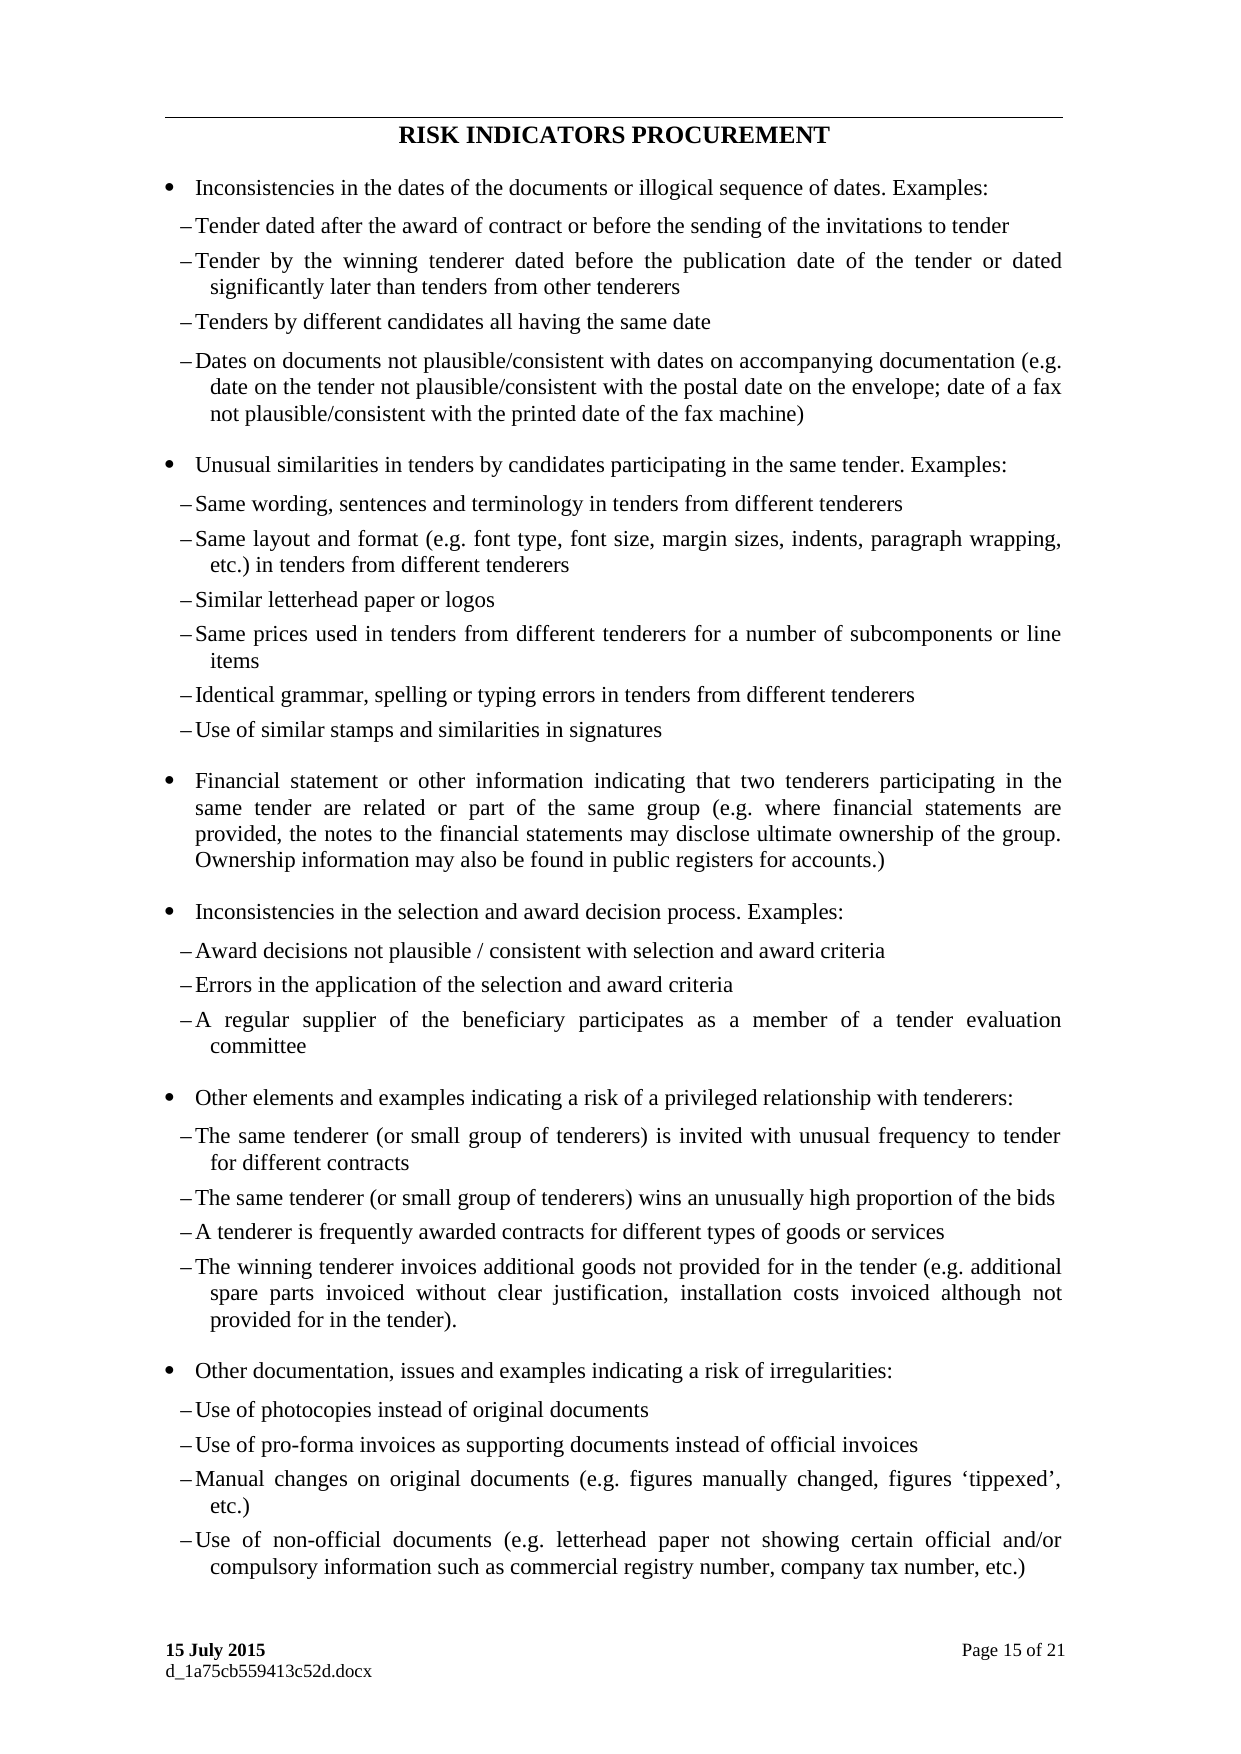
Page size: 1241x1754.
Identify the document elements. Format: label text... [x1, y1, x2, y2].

list Use of similar stamps and similarities in signatures [180, 716, 1063, 742]
list A regular supplier of the beneficiary participates as a member of a tender evaluation committee [180, 1006, 1063, 1059]
list A tenderer is frequently awarded contracts for different types of goods or services [180, 1218, 1063, 1245]
list Use of non-official documents (e.g. letterhead paper not showing certain official and/or compulsory information such as commercial registry number, company tax number, etc.) [180, 1526, 1063, 1579]
list Inconsistencies in the dates of the documents or illogical sequence of dates. Examples: [165, 173, 1063, 200]
list Award decisions not plausible / consistent with selection and award criteria [180, 937, 1063, 963]
list Same prices used in tenders from different tenderers for a number of subcomponents or line items [180, 620, 1063, 673]
list Other documentation, issues and examples indicating a risk of irregularities: [165, 1357, 1063, 1383]
list Errors in the application of the selection and award criteria [180, 971, 1063, 998]
list Tender dated after the award of contract or before the sending of the invitations to tender [180, 212, 1063, 239]
text RISK INDICATORS PROCUREMENT [165, 118, 1063, 148]
list Identical grammar, spelling or typing errors in tenders from different tenderers [180, 681, 1063, 708]
list Use of photocopies instead of original documents [180, 1396, 1063, 1422]
list Use of pro-forma invoices as supporting documents instead of official invoices [180, 1431, 1063, 1457]
list The winning tenderer invoices additional goods not provided for in the tender (e.g. additional spare parts invoiced without clear justification, installation costs invoiced although not provided for in the tender). [180, 1253, 1063, 1332]
list Manual changes on original documents (e.g. figures manually changed, figures ‘tippexed’, etc.) [180, 1465, 1063, 1518]
list The same tenderer (or small group of tenderers) is invited with unusual frequency to tender for different contracts [180, 1123, 1063, 1175]
list Same layout and format (e.g. font type, font size, margin sizes, indents, paragraph wrapping, etc.) in tenders from different tenderers [180, 524, 1063, 577]
list Tender by the winning tenderer dated before the publication date of the tender or dated significantly later than tenders from other tenderers [180, 247, 1063, 300]
list Similar letterhead paper or logos [180, 586, 1063, 612]
list Unusual similarities in tenders by candidates participating in the same tender. Examples: [165, 451, 1063, 477]
list Dates on documents not plausible/consistent with dates on accompanying documentation (e.g. date on the tender not plausible/consistent with the postal date on the envelope; date of a fax not plausible/consistent with the printed date of the fax machine) [180, 347, 1063, 426]
list Other elements and examples indicating a risk of a privileged relationship with tenderers: [165, 1084, 1063, 1110]
list The same tenderer (or small group of tenderers) wins an unusually high proportion of the bids [180, 1184, 1063, 1210]
list Same wording, sentences and terminology in tenders from different tenderers [180, 490, 1063, 516]
list Financial statement or other information indicating that two tenderers participating in the same tender are related or part of the same group (e.g. where financial statements are provided, the notes to the financial statements may disclose ultimate ownership of the group. Ownership information may also be found in public registers for accounts.) [165, 767, 1063, 873]
list Tenders by different candidates all having the same date [180, 308, 1063, 334]
list Inconsistencies in the selection and award decision process. Examples: [165, 898, 1063, 924]
